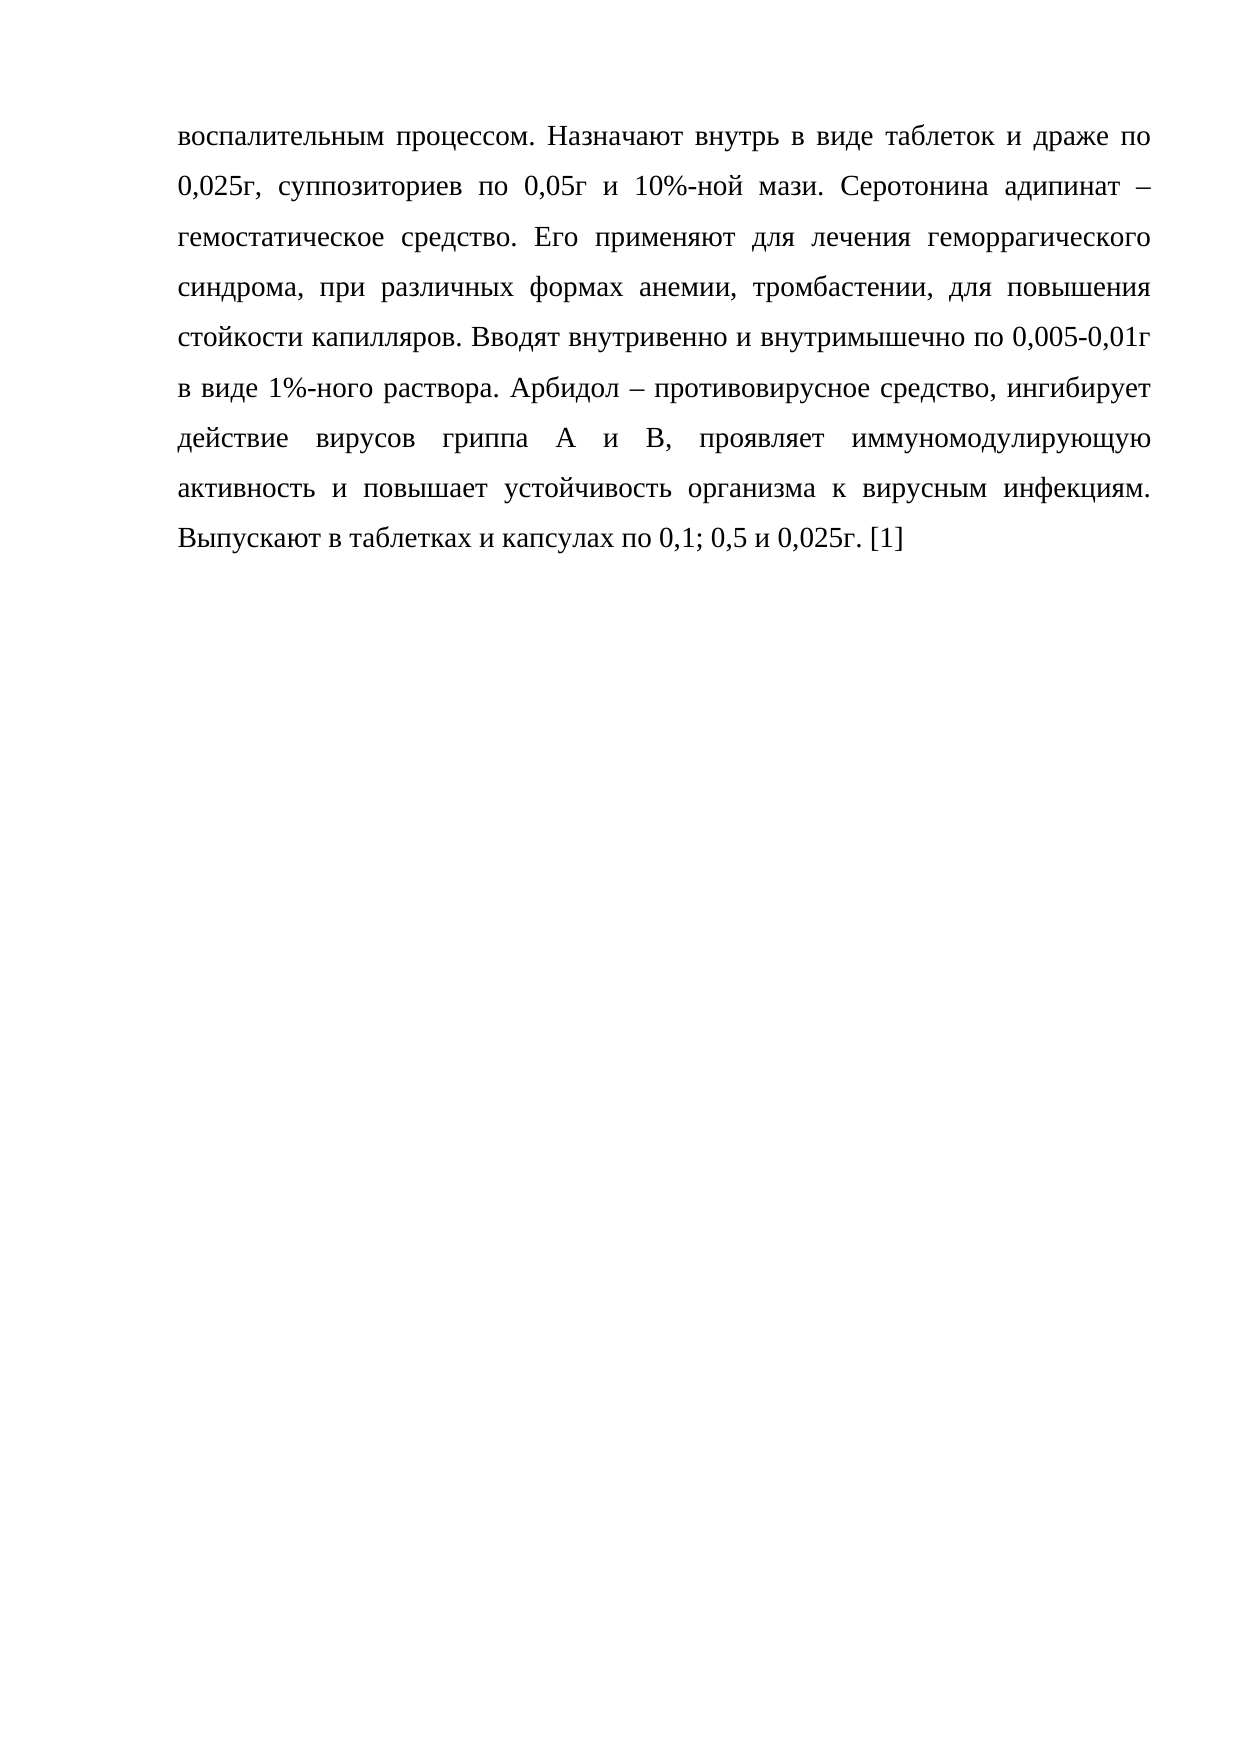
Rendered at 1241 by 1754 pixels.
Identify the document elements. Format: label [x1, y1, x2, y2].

text [177, 118, 1152, 554]
